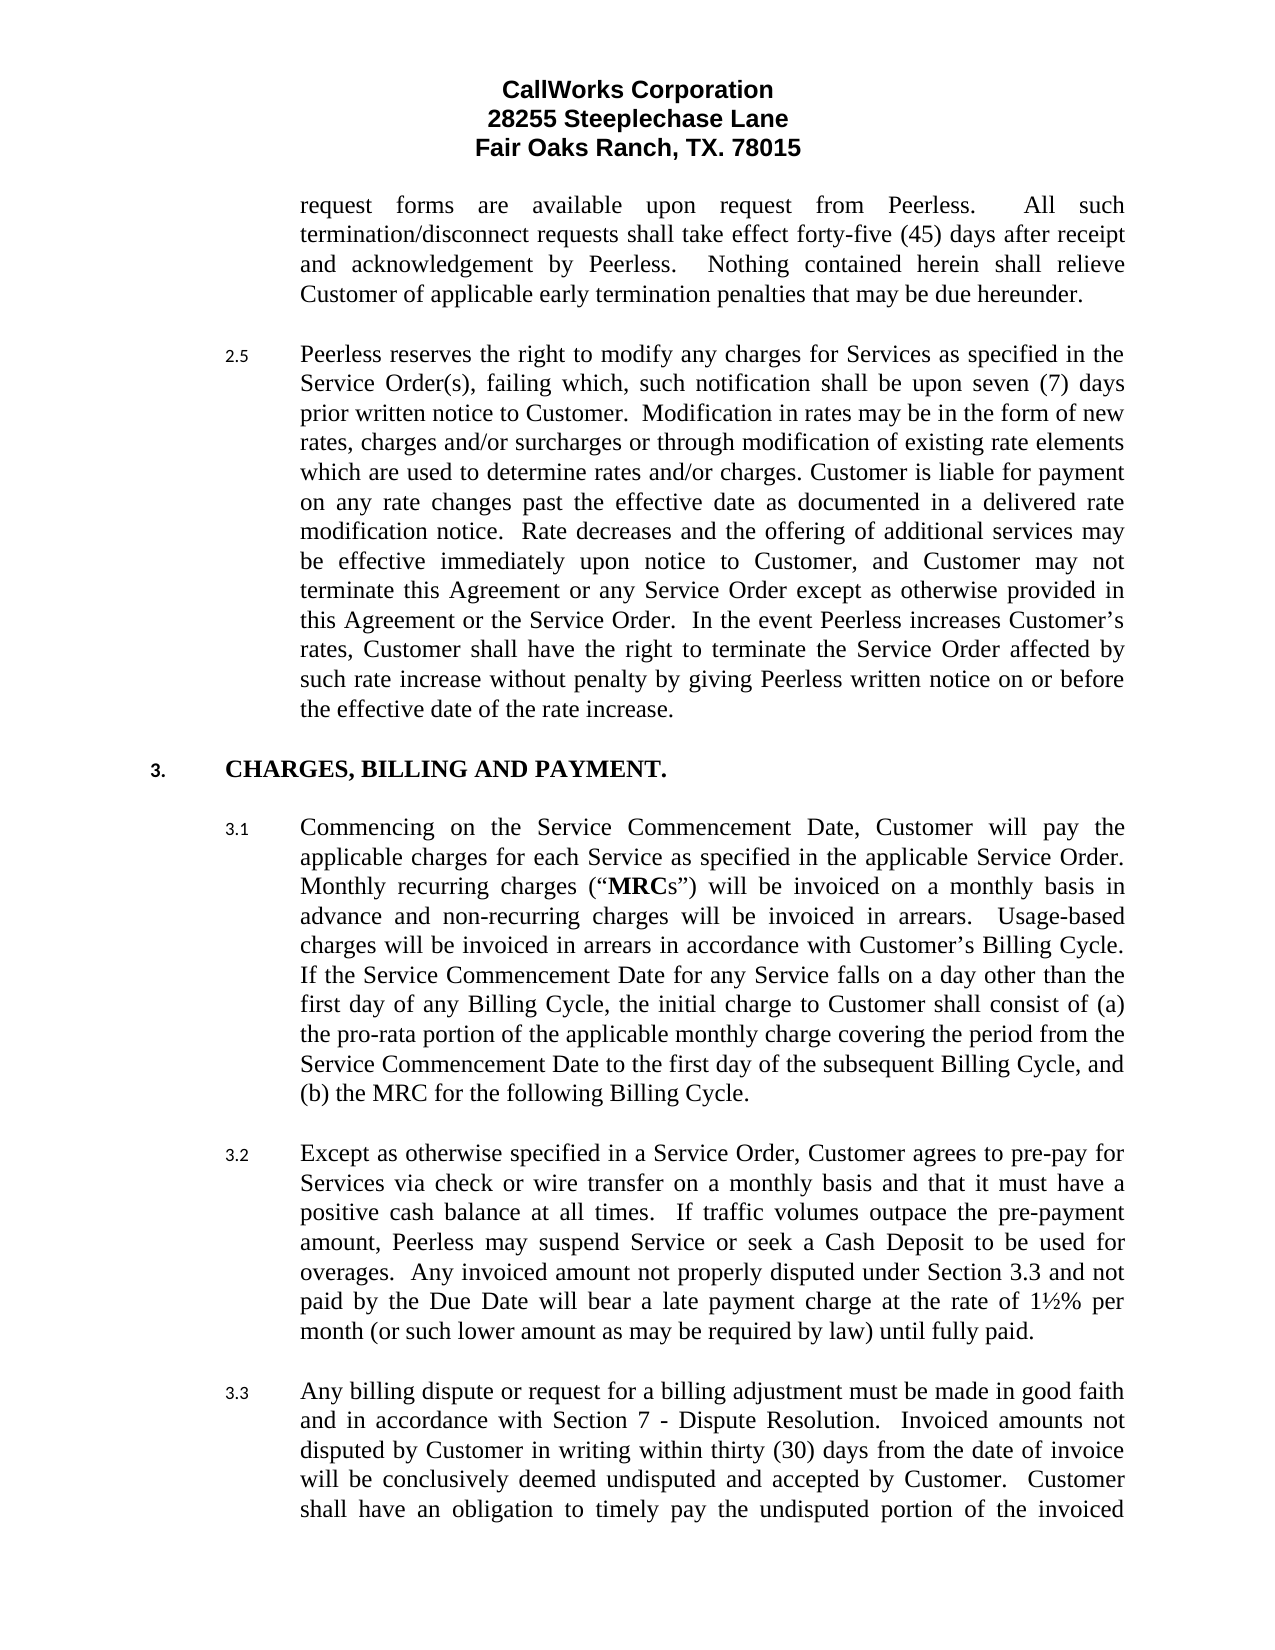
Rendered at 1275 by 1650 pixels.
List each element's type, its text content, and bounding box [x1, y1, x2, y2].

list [225, 1376, 1126, 1523]
list Except as otherwise specified in a Service Order, Customer agrees to pre-pay for Services via check or wire transfer on a monthly basis and that it must have a positive cash balance at all times. If traffic volumes outpace the pre-payment amount, Peerless may suspend Service or seek a Cash Deposit to be used for overages. Any invoiced amount not properly disputed under Section 3.3 and not paid by the Due Date will bear a late payment charge at the rate of 1½% per month (or such lower amount as may be required by law) until fully paid. [225, 1138, 1126, 1344]
list Commencing on the Service Commencement Date, Customer will pay the applicable charges for each Service as specified in the applicable Service Order. Monthly recurring charges (“MRCs”) will be invoiced on a monthly basis in advance and non-recurring charges will be invoiced in arrears. Usage-based charges will be invoiced in arrears in accordance with Customer’s Billing Cycle. If the Service Commencement Date for any Service falls on a day other than the first day of any Billing Cycle, the initial charge to Customer shall consist of (a) the pro-rata portion of the applicable monthly charge covering the period from the Service Commencement Date to the first day of the subsequent Billing Cycle, and (b) the MRC for the following Billing Cycle. [225, 812, 1126, 1107]
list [225, 190, 1126, 307]
list Peerless reserves the right to modify any charges for Services as specified in the Service Order(s), failing which, such notification shall be upon seven (7) days prior written notice to Customer. Modification in rates may be in the form of new rates, charges and/or surcharges or through modification of existing rate elements which are used to determine rates and/or charges. Customer is liable for payment on any rate changes past the effective date as documented in a delivered rate modification notice. Rate decreases and the offering of additional services may be effective immediately upon notice to Customer, and Customer may not terminate this Agreement or any Service Order except as otherwise provided in this Agreement or the Service Order. In the event Peerless increases Customer’s rates, Customer shall have the right to terminate the Service Order affected by such rate increase without penalty by giving Peerless written notice on or before the effective date of the rate increase. [225, 339, 1126, 722]
list CHARGES, BILLING AND PAYMENT. [150, 754, 1126, 782]
